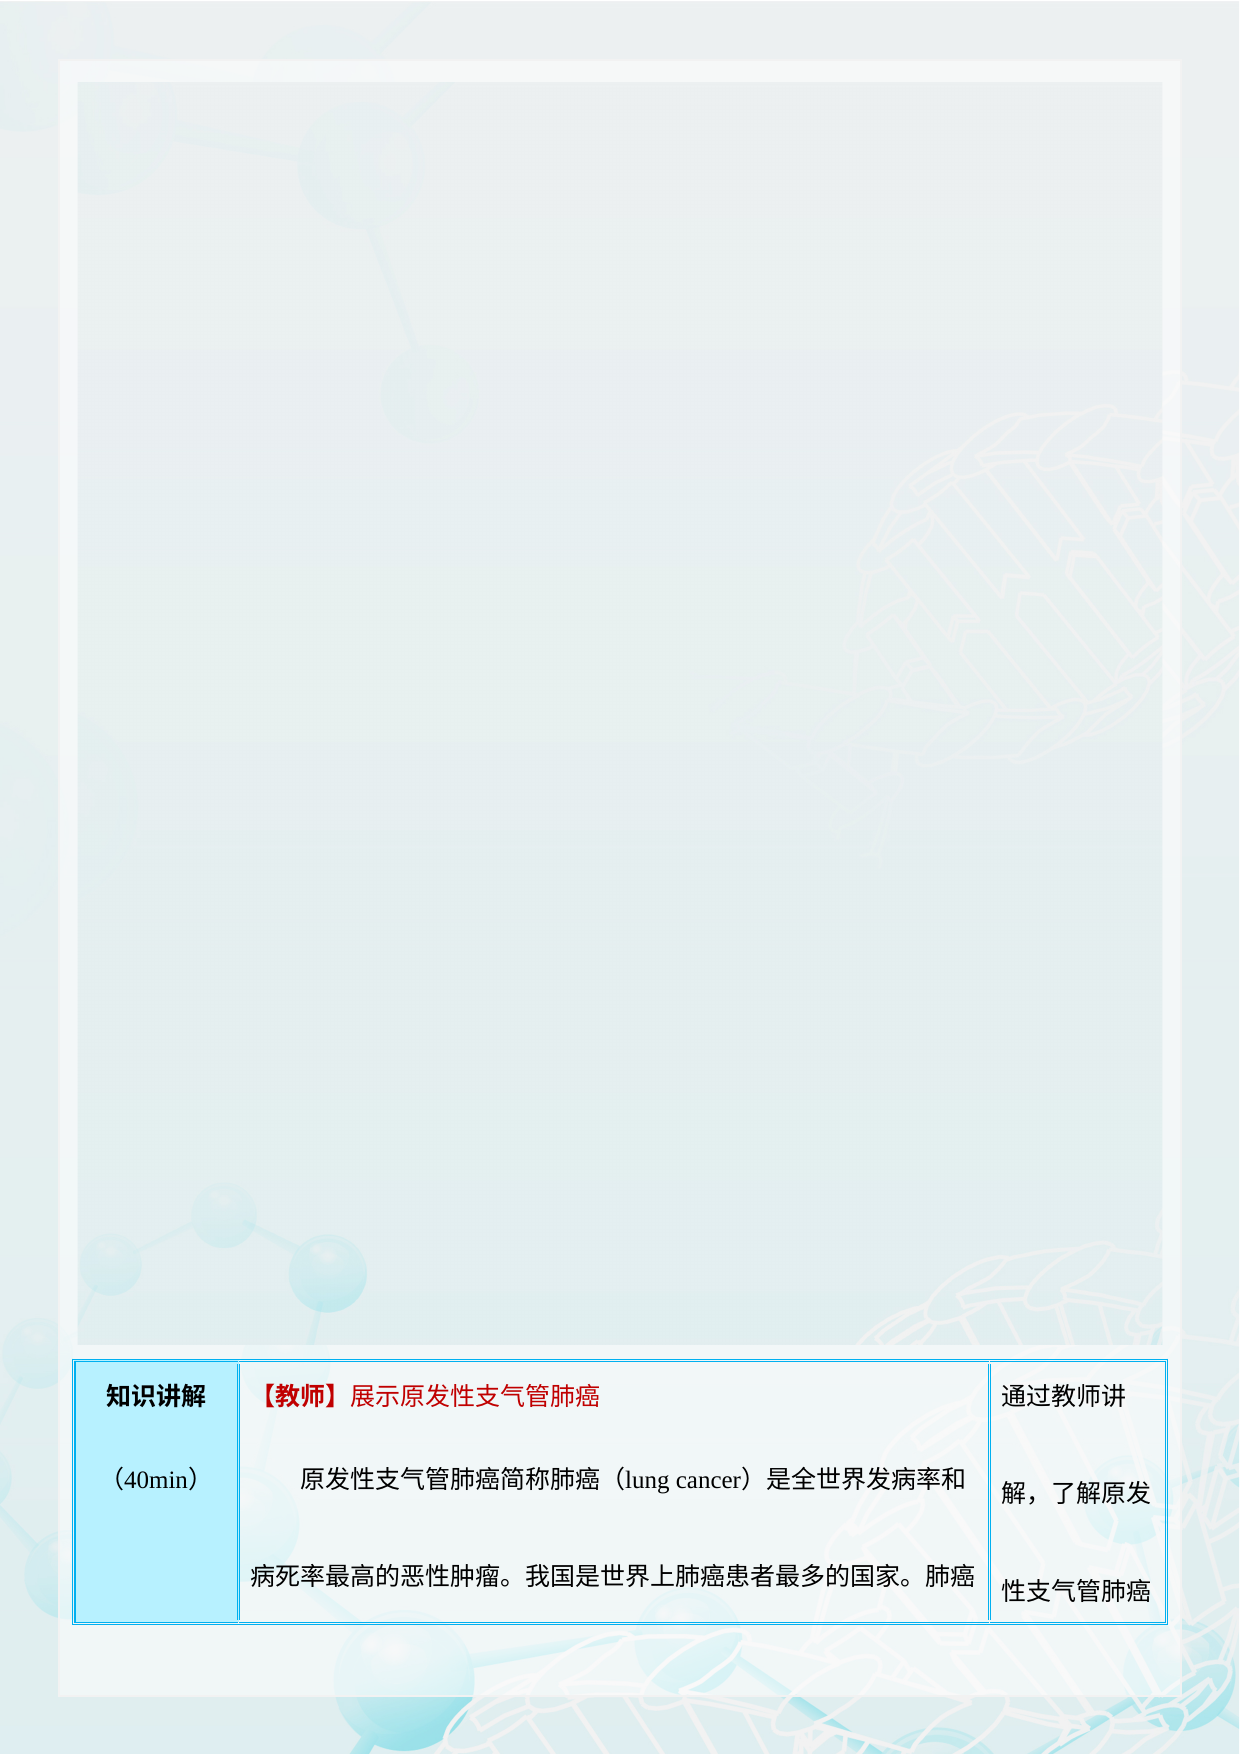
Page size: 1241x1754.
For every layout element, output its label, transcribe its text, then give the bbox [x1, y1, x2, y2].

picture [0, 1, 1240, 1754]
table_cell 知识讲解 （40min） [76, 1360, 239, 1622]
table_cell 通过教师讲解，了解原发性支气管肺癌的基本理论知识。 [990, 1362, 1165, 1622]
